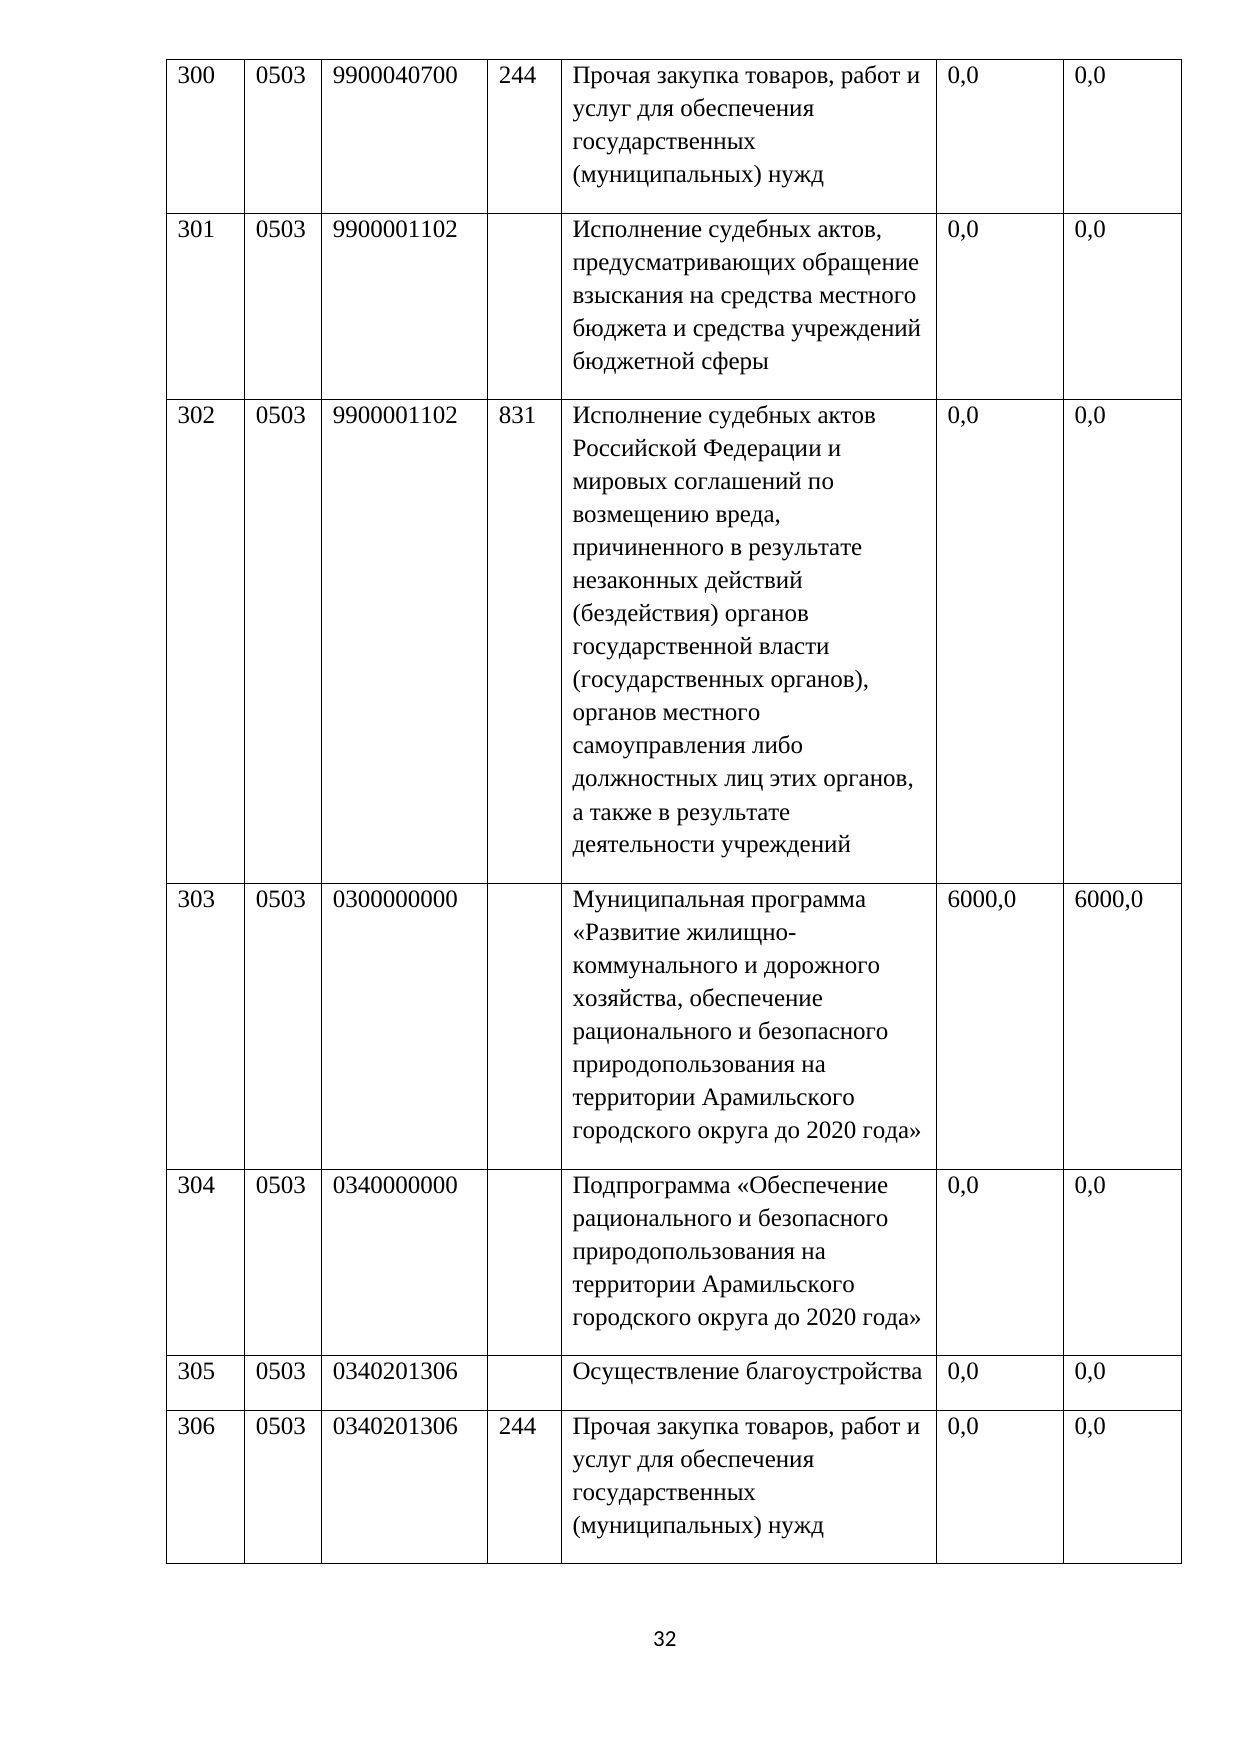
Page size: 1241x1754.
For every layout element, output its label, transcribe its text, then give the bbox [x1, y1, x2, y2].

table_cell 0,0 [1064, 214, 1181, 399]
table_cell 6000,0 [1064, 884, 1181, 1169]
table_cell 0300000000 [322, 884, 487, 1169]
table_cell [488, 214, 561, 399]
table_cell 0,0 [937, 60, 1063, 213]
table_cell 0,0 [937, 1411, 1063, 1563]
table_cell 831 [488, 400, 561, 883]
table_cell 0503 [245, 60, 321, 213]
table_cell 0,0 [1064, 1170, 1181, 1355]
table_cell 9900001102 [322, 400, 487, 883]
table_cell 0,0 [1064, 1356, 1181, 1410]
table_cell 6000,0 [937, 884, 1063, 1169]
table_cell 0340201306 [322, 1356, 487, 1410]
table_cell Прочая закупка товаров, работ и услуг для обеспечения государственных (муниципальных) нужд [562, 60, 936, 213]
table_cell 244 [488, 1411, 561, 1563]
table_cell [488, 884, 561, 1169]
table_cell 0,0 [1064, 1411, 1181, 1563]
table_cell 0503 [245, 1356, 321, 1410]
table_cell 303 [167, 884, 244, 1169]
table_cell Прочая закупка товаров, работ и услуг для обеспечения государственных (муниципальных) нужд [562, 1411, 936, 1563]
table_cell 244 [488, 60, 561, 213]
table_cell 9900040700 [322, 60, 487, 213]
table_cell [488, 1170, 561, 1355]
table_cell 0,0 [1064, 60, 1181, 213]
table_cell 0,0 [937, 1170, 1063, 1355]
table_cell Осуществление благоустройства [562, 1356, 936, 1410]
table_cell 304 [167, 1170, 244, 1355]
table_cell 306 [167, 1411, 244, 1563]
table_cell 0,0 [1064, 400, 1181, 883]
table_cell 0,0 [937, 214, 1063, 399]
table_cell 0503 [245, 884, 321, 1169]
table_cell 0340201306 [322, 1411, 487, 1563]
table_cell [488, 1356, 561, 1410]
table_cell Подпрограмма «Обеспечение рационального и безопасного природопользования на территории Арамильского городского округа до 2020 года» [562, 1170, 936, 1355]
table_cell 305 [167, 1356, 244, 1410]
table_cell Муниципальная программа «Развитие жилищно-коммунального и дорожного хозяйства, обеспечение рационального и безопасного природопользования на территории Арамильского городского округа до 2020 года» [562, 884, 936, 1169]
table_cell 302 [167, 400, 244, 883]
table_cell 0503 [245, 400, 321, 883]
table_cell 301 [167, 214, 244, 399]
table_cell 0503 [245, 214, 321, 399]
table_cell 0503 [245, 1411, 321, 1563]
table_cell 0,0 [937, 1356, 1063, 1410]
table_cell 300 [167, 60, 244, 213]
table_cell 0340000000 [322, 1170, 487, 1355]
table_cell 9900001102 [322, 214, 487, 399]
table_cell 0,0 [937, 400, 1063, 883]
table_cell Исполнение судебных актов, предусматривающих обращение взыскания на средства местного бюджета и средства учреждений бюджетной сферы [562, 214, 936, 399]
table_cell 0503 [245, 1170, 321, 1355]
